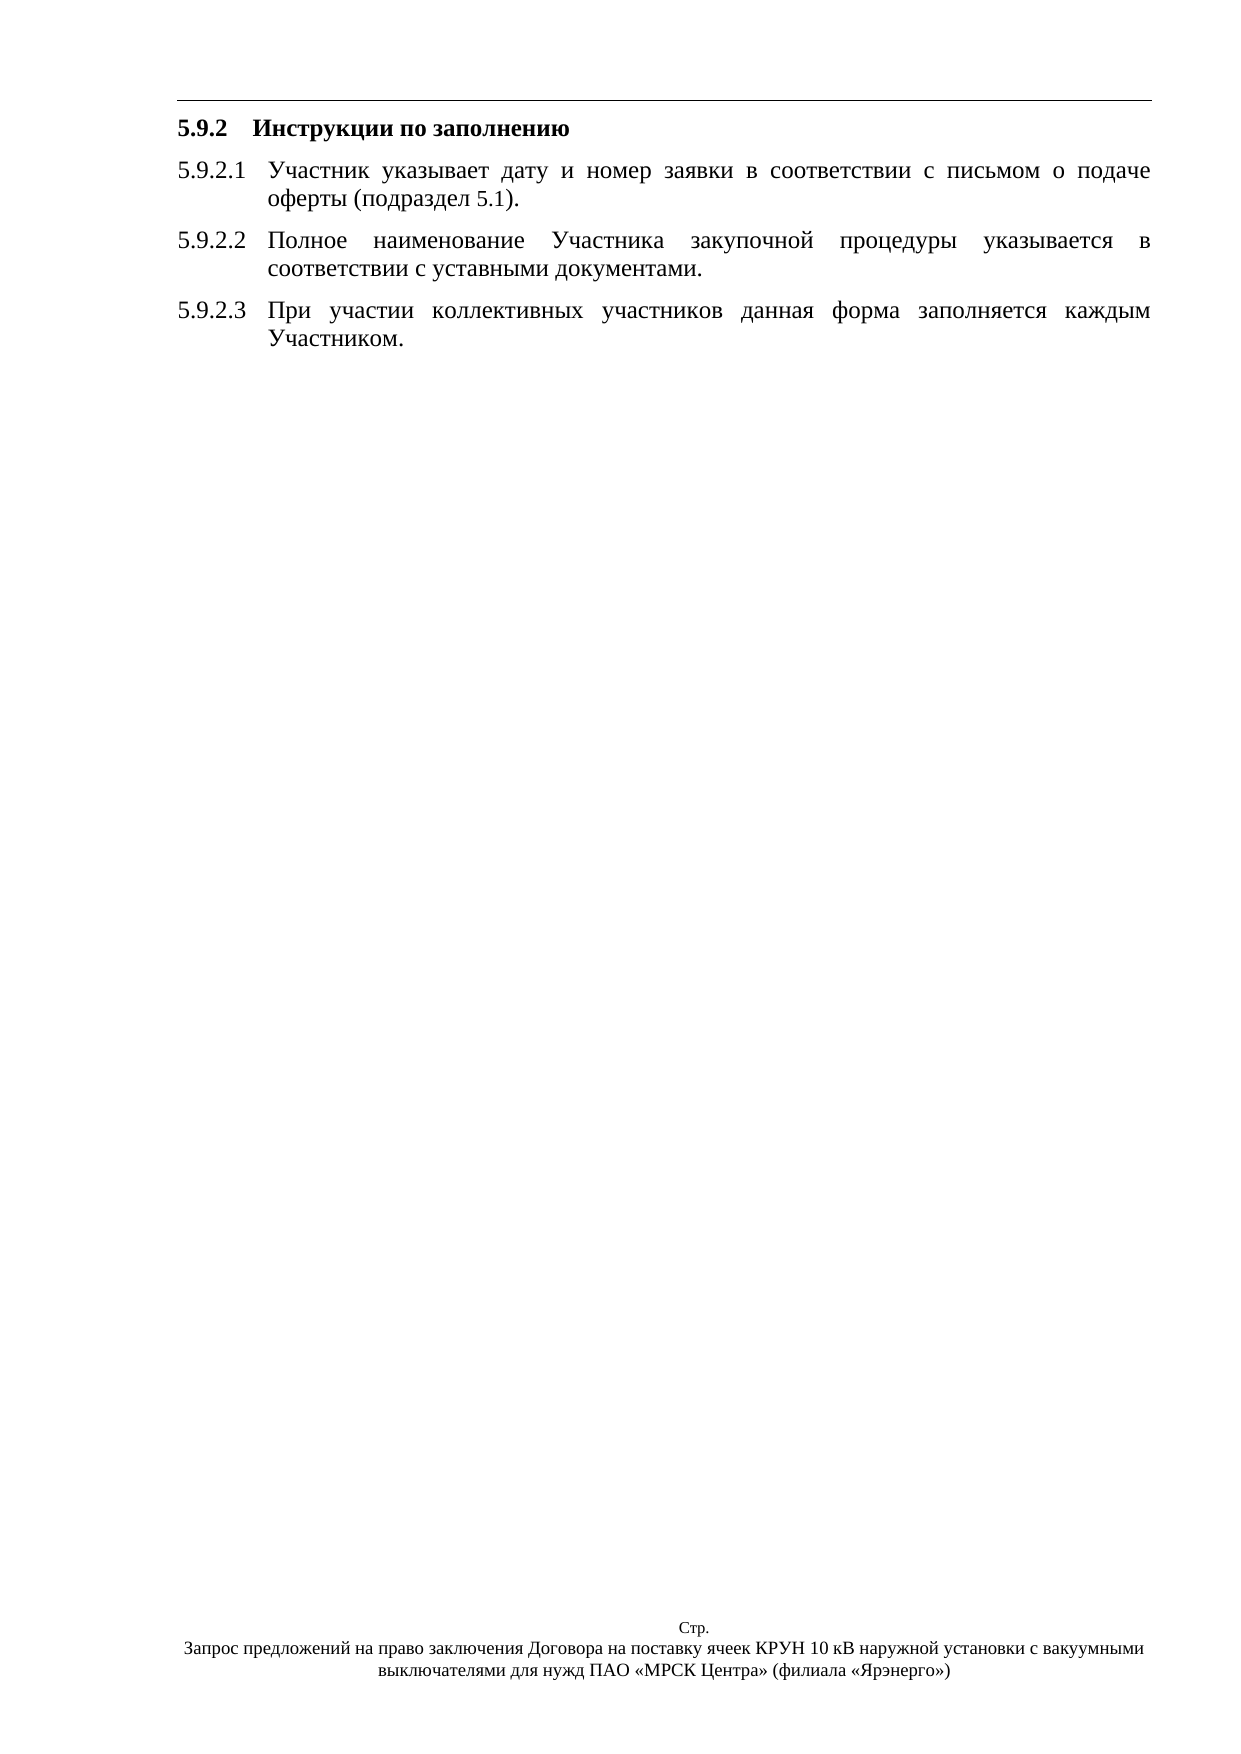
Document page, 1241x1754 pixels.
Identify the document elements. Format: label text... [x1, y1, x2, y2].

subtitle Инструкции по заполнению [177, 113, 1152, 142]
list Полное наименование Участника закупочной процедуры указывается в соответствии с уставными документами. [177, 225, 1152, 282]
list Участник указывает дату и номер заявки в соответствии с письмом о подаче оферты (подраздел 5.1). [177, 155, 1152, 212]
list При участии коллективных участников данная форма заполняется каждым Участником. [177, 295, 1152, 352]
